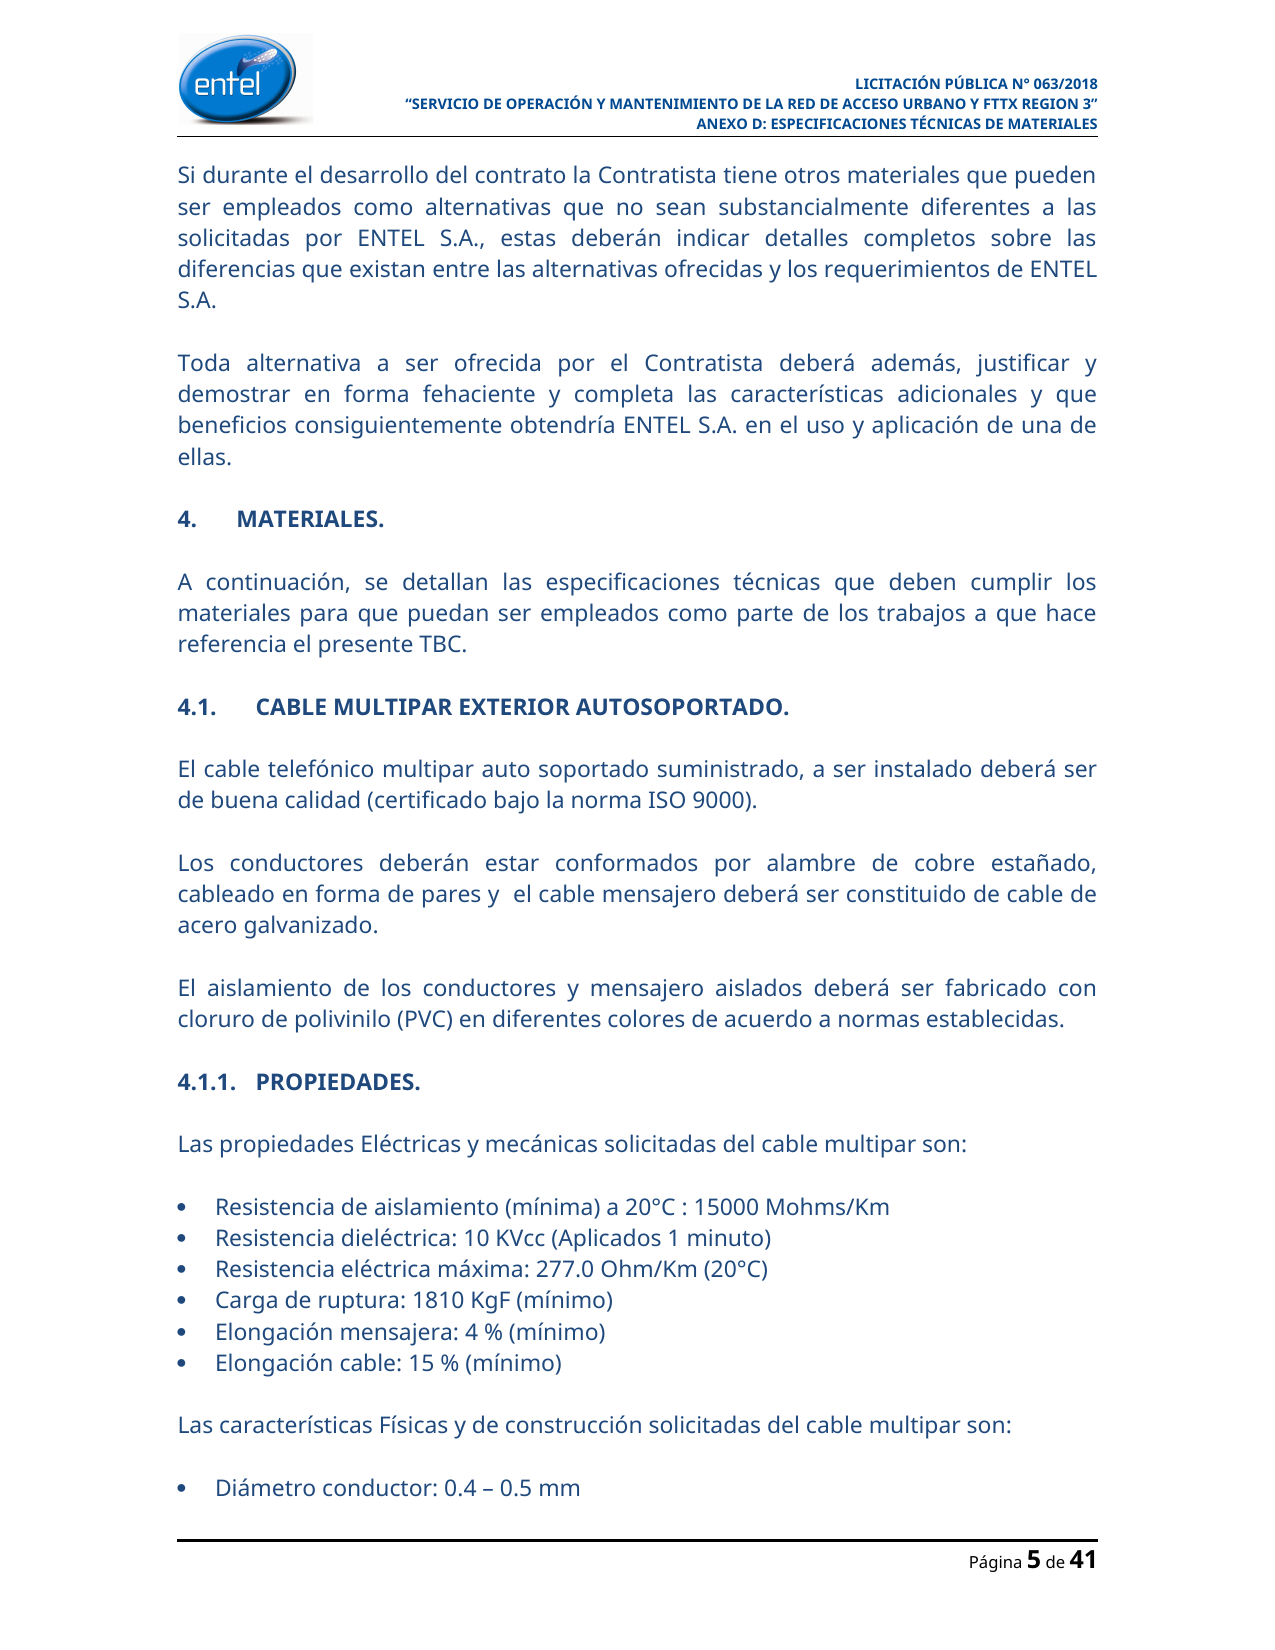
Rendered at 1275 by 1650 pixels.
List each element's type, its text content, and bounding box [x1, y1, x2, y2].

subtitle CABLE MULTIPAR EXTERIOR AUTOSOPORTADO. [177, 691, 1098, 722]
list Resistencia eléctrica máxima: 277.0 Ohm/Km (20°C) [177, 1253, 1098, 1284]
text Las propiedades Eléctricas y mecánicas solicitadas del cable multipar son: [177, 1128, 1098, 1159]
list Elongación mensajera: 4 % (mínimo) [177, 1316, 1098, 1347]
subtitle PROPIEDADES. [177, 1066, 1098, 1097]
text A continuación, se detallan las especificaciones técnicas que deben cumplir los materiales para que puedan ser empleados como parte de los trabajos a que hace referencia el presente TBC. [177, 566, 1098, 659]
list Diámetro conductor: 0.4 – 0.5 mm [177, 1472, 1098, 1503]
text El cable telefónico multipar auto soportado suministrado, a ser instalado deberá ser de buena calidad (certificado bajo la norma ISO 9000). [177, 753, 1098, 816]
list Resistencia de aislamiento (mínima) a 20°C : 15000 Mohms/Km [177, 1191, 1098, 1222]
text Los conductores deberán estar conformados por alambre de cobre estañado, cableado en forma de pares y el cable mensajero deberá ser constituido de cable de acero galvanizado. [177, 847, 1098, 941]
subtitle MATERIALES. [177, 503, 1098, 534]
picture [178, 33, 314, 125]
list Resistencia dieléctrica: 10 KVcc (Aplicados 1 minuto) [177, 1222, 1098, 1253]
list Elongación cable: 15 % (mínimo) [177, 1347, 1098, 1378]
text Si durante el desarrollo del contrato la Contratista tiene otros materiales que pueden ser empleados como alternativas que no sean substancialmente diferentes a las solicitadas por ENTEL S.A., estas deberán indicar detalles completos sobre las diferencias que existan entre las alternativas ofrecidas y los requerimientos de ENTEL S.A. [177, 159, 1098, 316]
text Las características Físicas y de construcción solicitadas del cable multipar son: [177, 1409, 1098, 1441]
text El aislamiento de los conductores y mensajero aislados deberá ser fabricado con cloruro de polivinilo (PVC) en diferentes colores de acuerdo a normas establecidas. [177, 972, 1098, 1034]
list Carga de ruptura: 1810 KgF (mínimo) [177, 1284, 1098, 1316]
text Toda alternativa a ser ofrecida por el Contratista deberá además, justificar y demostrar en forma fehaciente y completa las características adicionales y que beneficios consiguientemente obtendría ENTEL S.A. en el uso y aplicación de una de ellas. [177, 347, 1098, 472]
